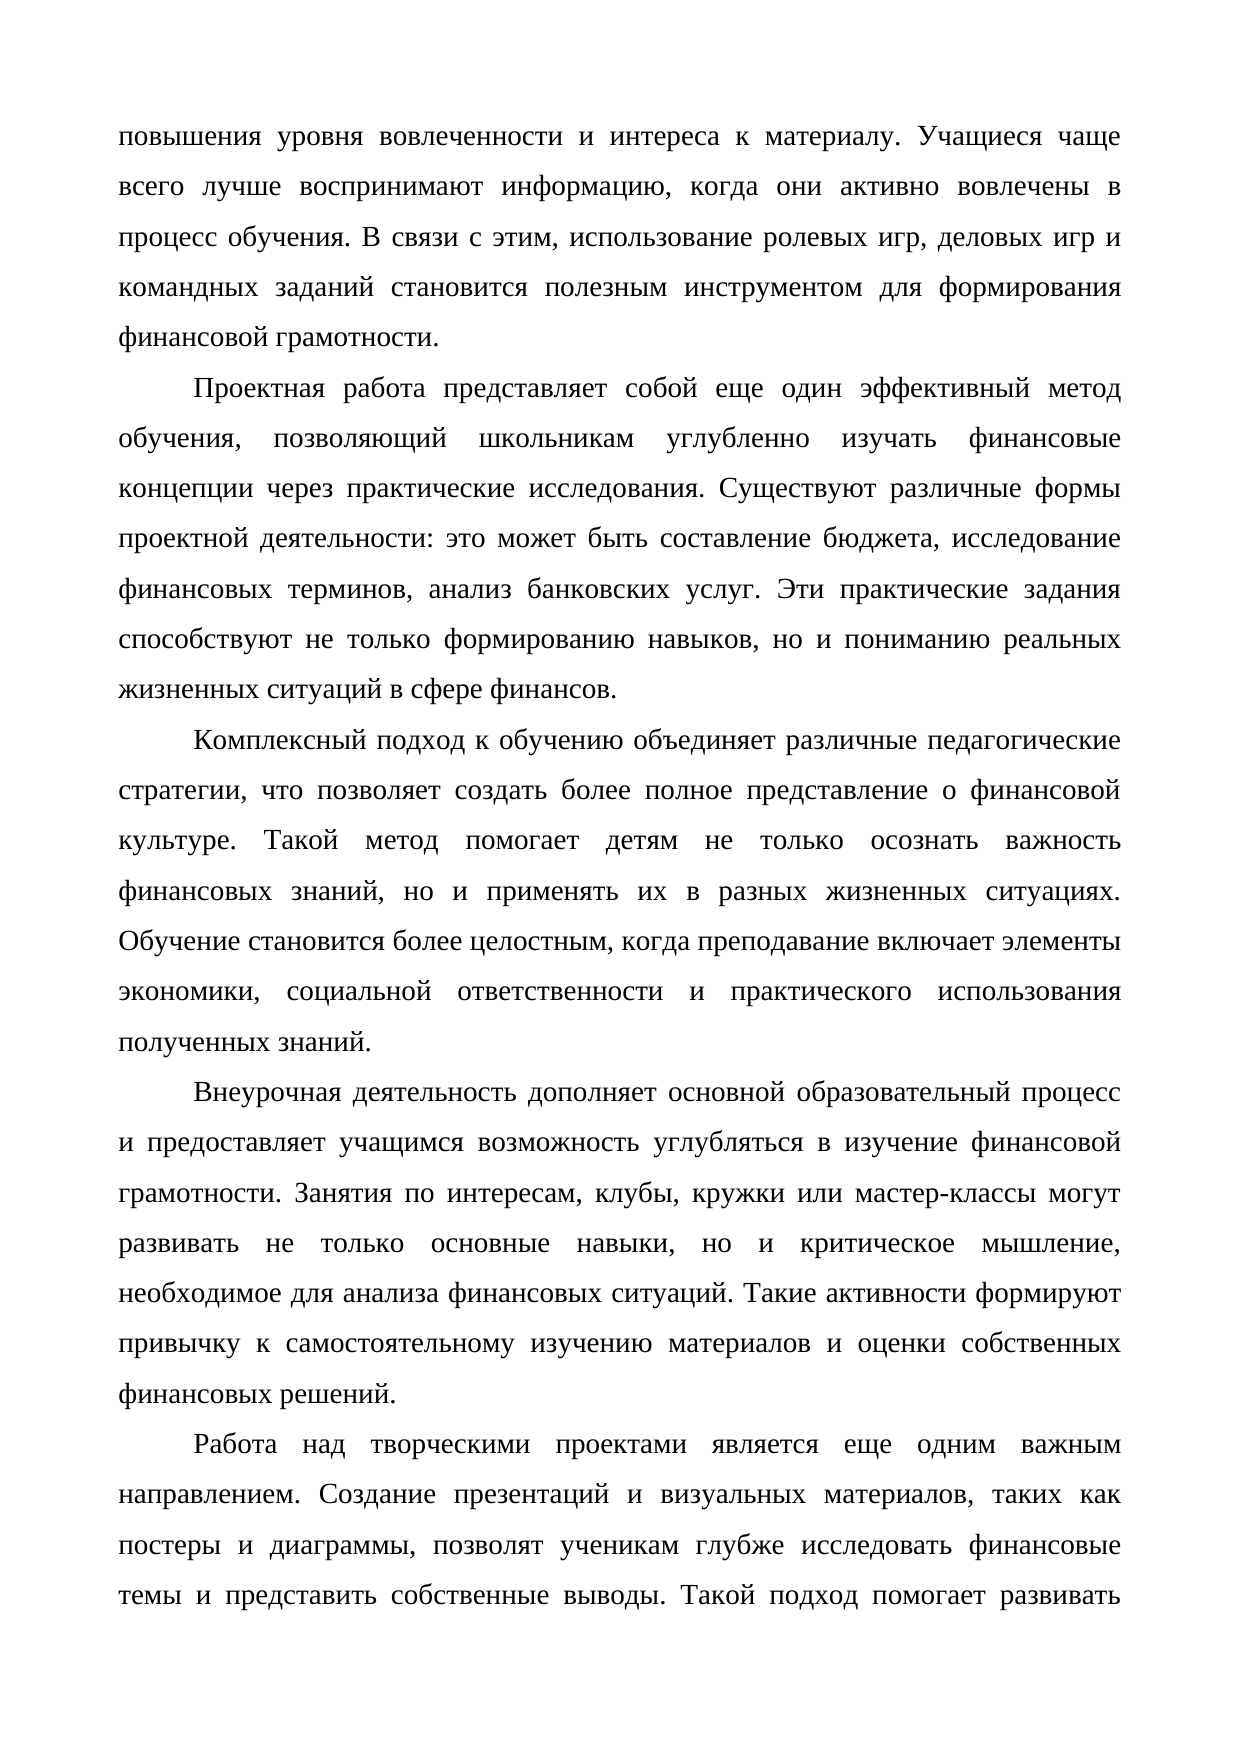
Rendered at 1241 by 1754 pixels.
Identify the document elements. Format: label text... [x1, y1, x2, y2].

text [118, 1426, 1122, 1611]
text Комплексный подход к обучению объединяет различные педагогические стратегии, что позволяет создать более полное представление о финансовой культуре. Такой метод помогает детям не только осознать важность финансовых знаний, но и применять их в разных жизненных ситуациях. Обучение становится более целостным, когда преподавание включает элементы экономики, социальной ответственности и практического использования полученных знаний. [118, 722, 1122, 1057]
text Внеурочная деятельность дополняет основной образовательный процесс и предоставляет учащимся возможность углубляться в изучение финансовой грамотности. Занятия по интересам, клубы, кружки или мастер-классы могут развивать не только основные навыки, но и критическое мышление, необходимое для анализа финансовых ситуаций. Такие активности формируют привычку к самостоятельному изучению материалов и оценки собственных финансовых решений. [118, 1074, 1122, 1409]
text Проектная работа представляет собой еще один эффективный метод обучения, позволяющий школьникам углубленно изучать финансовые концепции через практические исследования. Существуют различные формы проектной деятельности: это может быть составление бюджета, исследование финансовых терминов, анализ банковских услуг. Эти практические задания способствуют не только формированию навыков, но и пониманию реальных жизненных ситуаций в сфере финансов. [118, 370, 1122, 705]
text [118, 118, 1122, 353]
